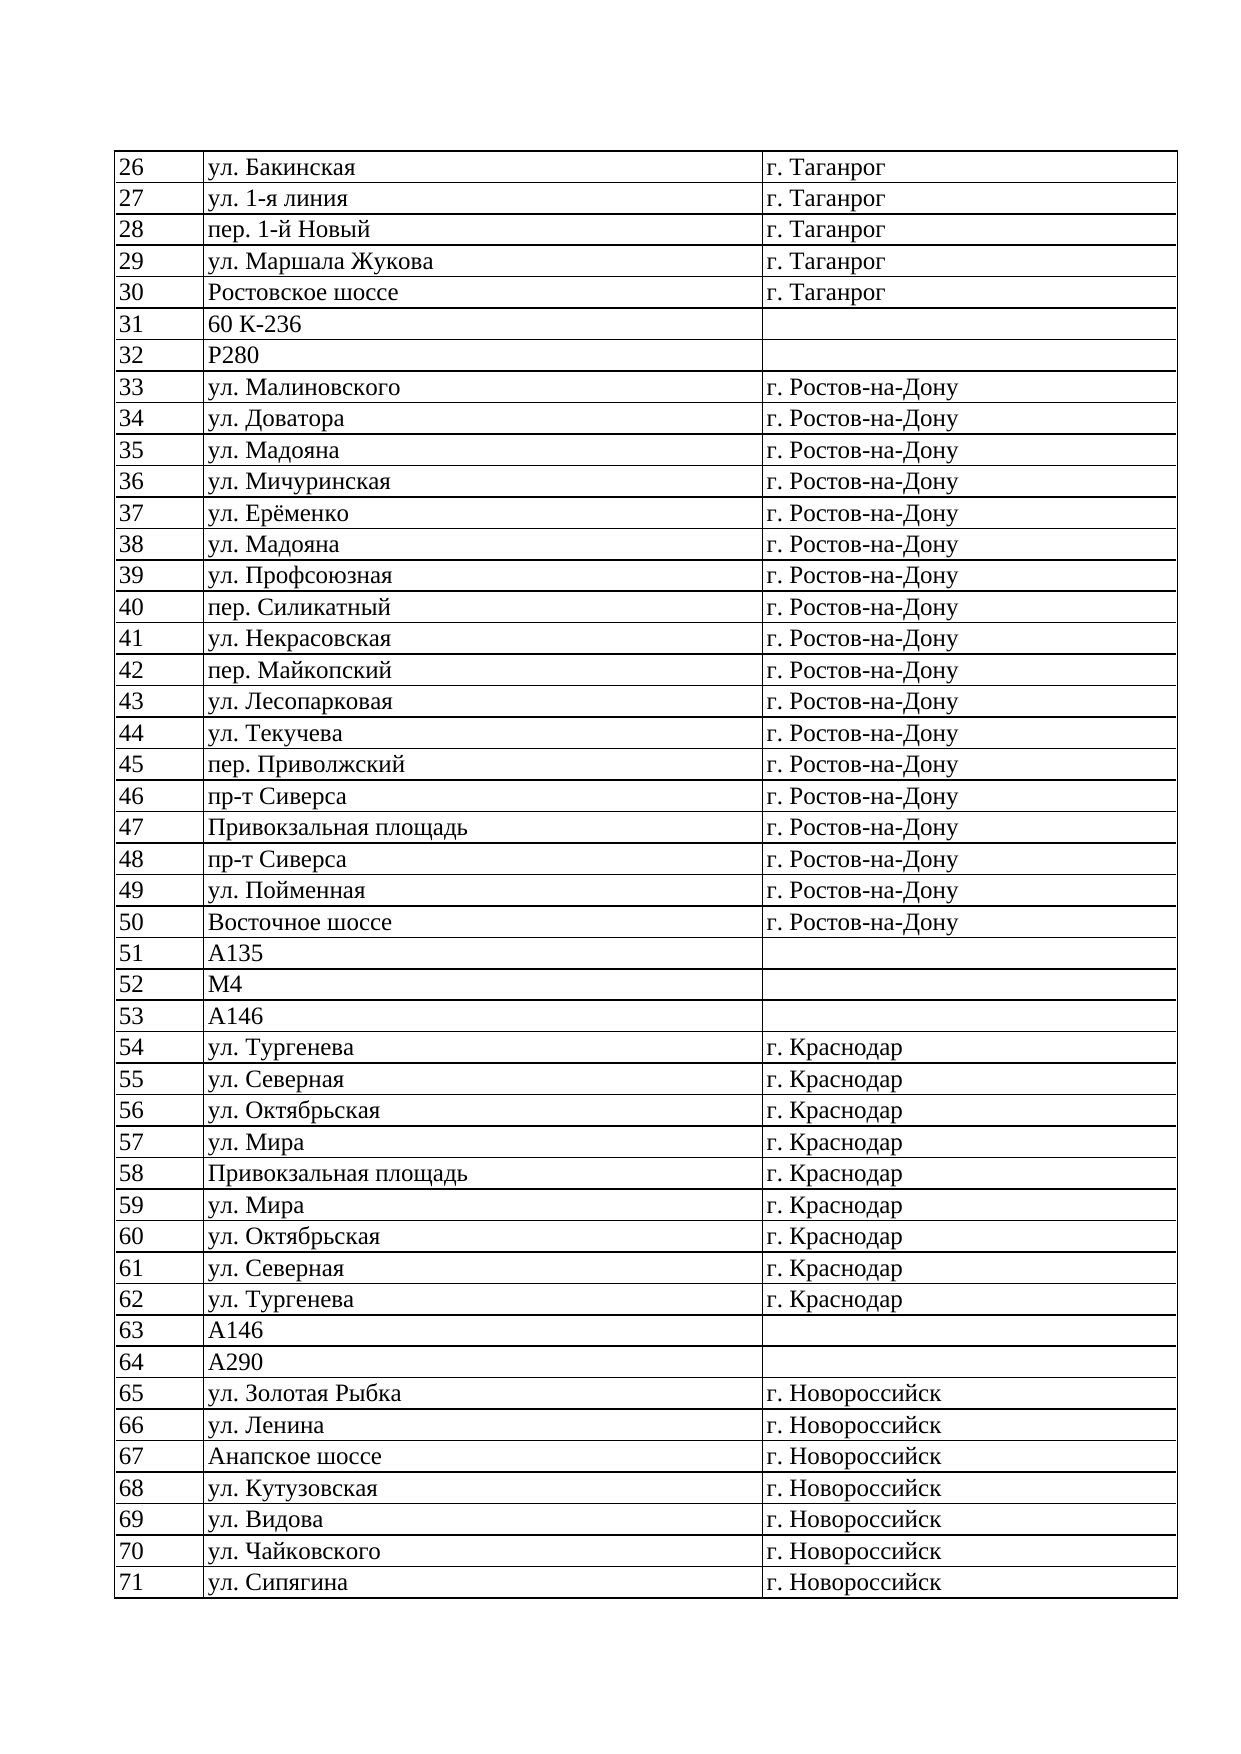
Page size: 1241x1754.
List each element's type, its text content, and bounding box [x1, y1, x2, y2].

table_cell 30 [115, 277, 203, 307]
table_cell г. Новороссийск [763, 1566, 1177, 1597]
table_cell 60 К-236 [204, 309, 762, 339]
table_cell 47 [115, 812, 203, 842]
table_cell 44 [115, 717, 203, 748]
table_cell 35 [115, 434, 203, 464]
table_cell 54 [115, 1032, 203, 1062]
table_cell ул. Тургенева [204, 1032, 762, 1062]
table_cell пр-т Сиверса [204, 781, 762, 811]
table_cell ул. Октябрьская [204, 1095, 762, 1125]
table_cell 61 [115, 1252, 203, 1282]
table_cell г. Таганрог [763, 213, 1177, 244]
table_cell г. Ростов-на-Дону [763, 685, 1177, 716]
table_cell 46 [115, 780, 203, 811]
table_cell 38 [115, 529, 203, 559]
table_cell 64 [115, 1346, 203, 1377]
table_cell г. Новороссийск [763, 1408, 1177, 1440]
table_cell ул. Бакинская [204, 152, 762, 181]
table_cell 52 [115, 969, 203, 999]
table_cell г. Краснодар [763, 1157, 1177, 1188]
table_cell г. Ростов-на-Дону [763, 622, 1177, 653]
table_cell г. Краснодар [763, 1188, 1177, 1219]
table_cell 28 [115, 214, 203, 244]
table_cell 39 [115, 560, 203, 590]
table_cell ул. Сипягина [204, 1567, 762, 1597]
table_cell 34 [115, 403, 203, 433]
table_cell г. Ростов-на-Дону [763, 811, 1177, 842]
table_cell ул. Пойменная [204, 875, 762, 905]
table_cell ул. Текучева [204, 718, 762, 748]
table_cell 68 [115, 1472, 203, 1503]
table_cell ул. Чайковского [204, 1536, 762, 1566]
table_cell ул. Маршала Жукова [204, 246, 762, 276]
table_cell 59 [115, 1189, 203, 1219]
table_cell ул. Октябрьская [204, 1221, 762, 1251]
table_cell 53 [115, 1000, 203, 1031]
table_cell г. Ростов-на-Дону [763, 370, 1177, 402]
table_cell 32 [115, 340, 203, 370]
table_cell г. Ростов-на-Дону [763, 842, 1177, 873]
table_cell [763, 1314, 1177, 1345]
table_cell пер. Силикатный [204, 592, 762, 622]
table_cell г. Ростов-на-Дону [763, 748, 1177, 779]
table_cell ул. Мира [204, 1127, 762, 1157]
table_cell г. Краснодар [763, 1283, 1177, 1314]
table_cell 33 [115, 371, 203, 402]
table_cell г. Краснодар [763, 1125, 1177, 1157]
table_cell пер. Приволжский [204, 749, 762, 779]
table_cell 37 [115, 497, 203, 527]
table_cell 70 [115, 1535, 203, 1566]
table_cell 55 [115, 1063, 203, 1094]
table_cell пр-т Сиверса [204, 844, 762, 873]
table_cell М4 [204, 970, 762, 999]
table_cell 62 [115, 1284, 203, 1314]
table_cell ул. Малиновского [204, 372, 762, 402]
table_cell ул. Доватора [204, 403, 762, 433]
table_cell г. Ростов-на-Дону [763, 653, 1177, 685]
table_cell А146 [204, 1316, 762, 1345]
table_cell г. Новороссийск [763, 1440, 1177, 1471]
table_cell 67 [115, 1441, 203, 1471]
table_cell г. Таганрог [763, 276, 1177, 307]
table_cell Р280 [204, 340, 762, 370]
table_cell Восточное шоссе [204, 907, 762, 936]
table_cell [763, 1345, 1177, 1377]
table_cell 26 [115, 152, 203, 181]
table_cell г. Новороссийск [763, 1503, 1177, 1534]
table_cell 43 [115, 686, 203, 716]
table_cell 65 [115, 1378, 203, 1408]
table_cell 40 [115, 591, 203, 622]
table_cell 49 [115, 875, 203, 905]
table_cell ул. Северная [204, 1253, 762, 1282]
table_cell 31 [115, 308, 203, 339]
table_cell ул. Северная [204, 1064, 762, 1094]
table_cell 29 [115, 245, 203, 276]
table_cell [763, 999, 1177, 1031]
table_cell Привокзальная площадь [204, 812, 762, 842]
table_cell ул. Кутузовская [204, 1473, 762, 1503]
table_cell ул. Мадояна [204, 529, 762, 559]
table_cell Ростовское шоссе [204, 277, 762, 307]
table_cell г. Краснодар [763, 1094, 1177, 1125]
table_cell А290 [204, 1347, 762, 1377]
table_cell г. Краснодар [763, 1220, 1177, 1251]
table_cell 66 [115, 1409, 203, 1440]
table_cell г. Краснодар [763, 1251, 1177, 1282]
table_cell ул. Профсоюзная [204, 561, 762, 590]
table_cell 42 [115, 654, 203, 685]
table_cell г. Ростов-на-Дону [763, 905, 1177, 936]
table_cell г. Краснодар [763, 1031, 1177, 1062]
table_cell г. Новороссийск [763, 1377, 1177, 1408]
table_cell ул. Ерёменко [204, 498, 762, 527]
table_cell А135 [204, 938, 762, 968]
table_cell 51 [115, 938, 203, 968]
table_cell Привокзальная площадь [204, 1158, 762, 1188]
table_cell г. Ростов-на-Дону [763, 465, 1177, 496]
table_cell ул. Мичуринская [204, 466, 762, 496]
table_cell г. Краснодар [763, 1062, 1177, 1094]
table_cell 27 [115, 183, 203, 213]
table_cell 57 [115, 1126, 203, 1157]
table_cell ул. Мадояна [204, 435, 762, 464]
table_cell ул. Мира [204, 1190, 762, 1219]
table_cell Анапское шоссе [204, 1441, 762, 1471]
table_cell г. Новороссийск [763, 1534, 1177, 1566]
table_cell А146 [204, 1001, 762, 1031]
table_cell г. Ростов-на-Дону [763, 496, 1177, 527]
table_cell ул. Ленина [204, 1410, 762, 1440]
table_cell г. Ростов-на-Дону [763, 402, 1177, 433]
table_cell ул. 1-я линия [204, 183, 762, 213]
table_cell 63 [115, 1315, 203, 1345]
table_cell г. Ростов-на-Дону [763, 874, 1177, 905]
table_cell г. Таганрог [763, 181, 1177, 213]
table_cell 48 [115, 843, 203, 873]
table_cell пер. 1-й Новый [204, 215, 762, 244]
table_cell 58 [115, 1158, 203, 1188]
table_cell пер. Майкопский [204, 655, 762, 685]
table_cell 71 [115, 1567, 203, 1597]
table_cell [763, 936, 1177, 968]
table_cell г. Новороссийск [763, 1471, 1177, 1503]
table_cell г. Ростов-на-Дону [763, 716, 1177, 748]
table_cell 69 [115, 1504, 203, 1534]
table_cell [763, 307, 1177, 339]
table_cell г. Таганрог [763, 152, 1177, 181]
table_cell г. Ростов-на-Дону [763, 528, 1177, 559]
table_cell 56 [115, 1095, 203, 1125]
table_cell ул. Тургенева [204, 1284, 762, 1314]
table_cell [763, 968, 1177, 999]
table_cell г. Ростов-на-Дону [763, 559, 1177, 590]
table_cell 41 [115, 623, 203, 653]
table_cell г. Ростов-на-Дону [763, 779, 1177, 811]
table_cell ул. Некрасовская [204, 623, 762, 653]
table_cell 45 [115, 749, 203, 779]
table_cell ул. Видова [204, 1504, 762, 1534]
table_cell [763, 339, 1177, 370]
table_cell 50 [115, 906, 203, 936]
table_cell ул. Лесопарковая [204, 686, 762, 716]
table_cell 60 [115, 1221, 203, 1251]
table_cell ул. Золотая Рыбка [204, 1378, 762, 1408]
table_cell г. Ростов-на-Дону [763, 433, 1177, 464]
table_cell г. Таганрог [763, 244, 1177, 276]
table_cell г. Ростов-на-Дону [763, 590, 1177, 622]
table_cell 36 [115, 466, 203, 496]
